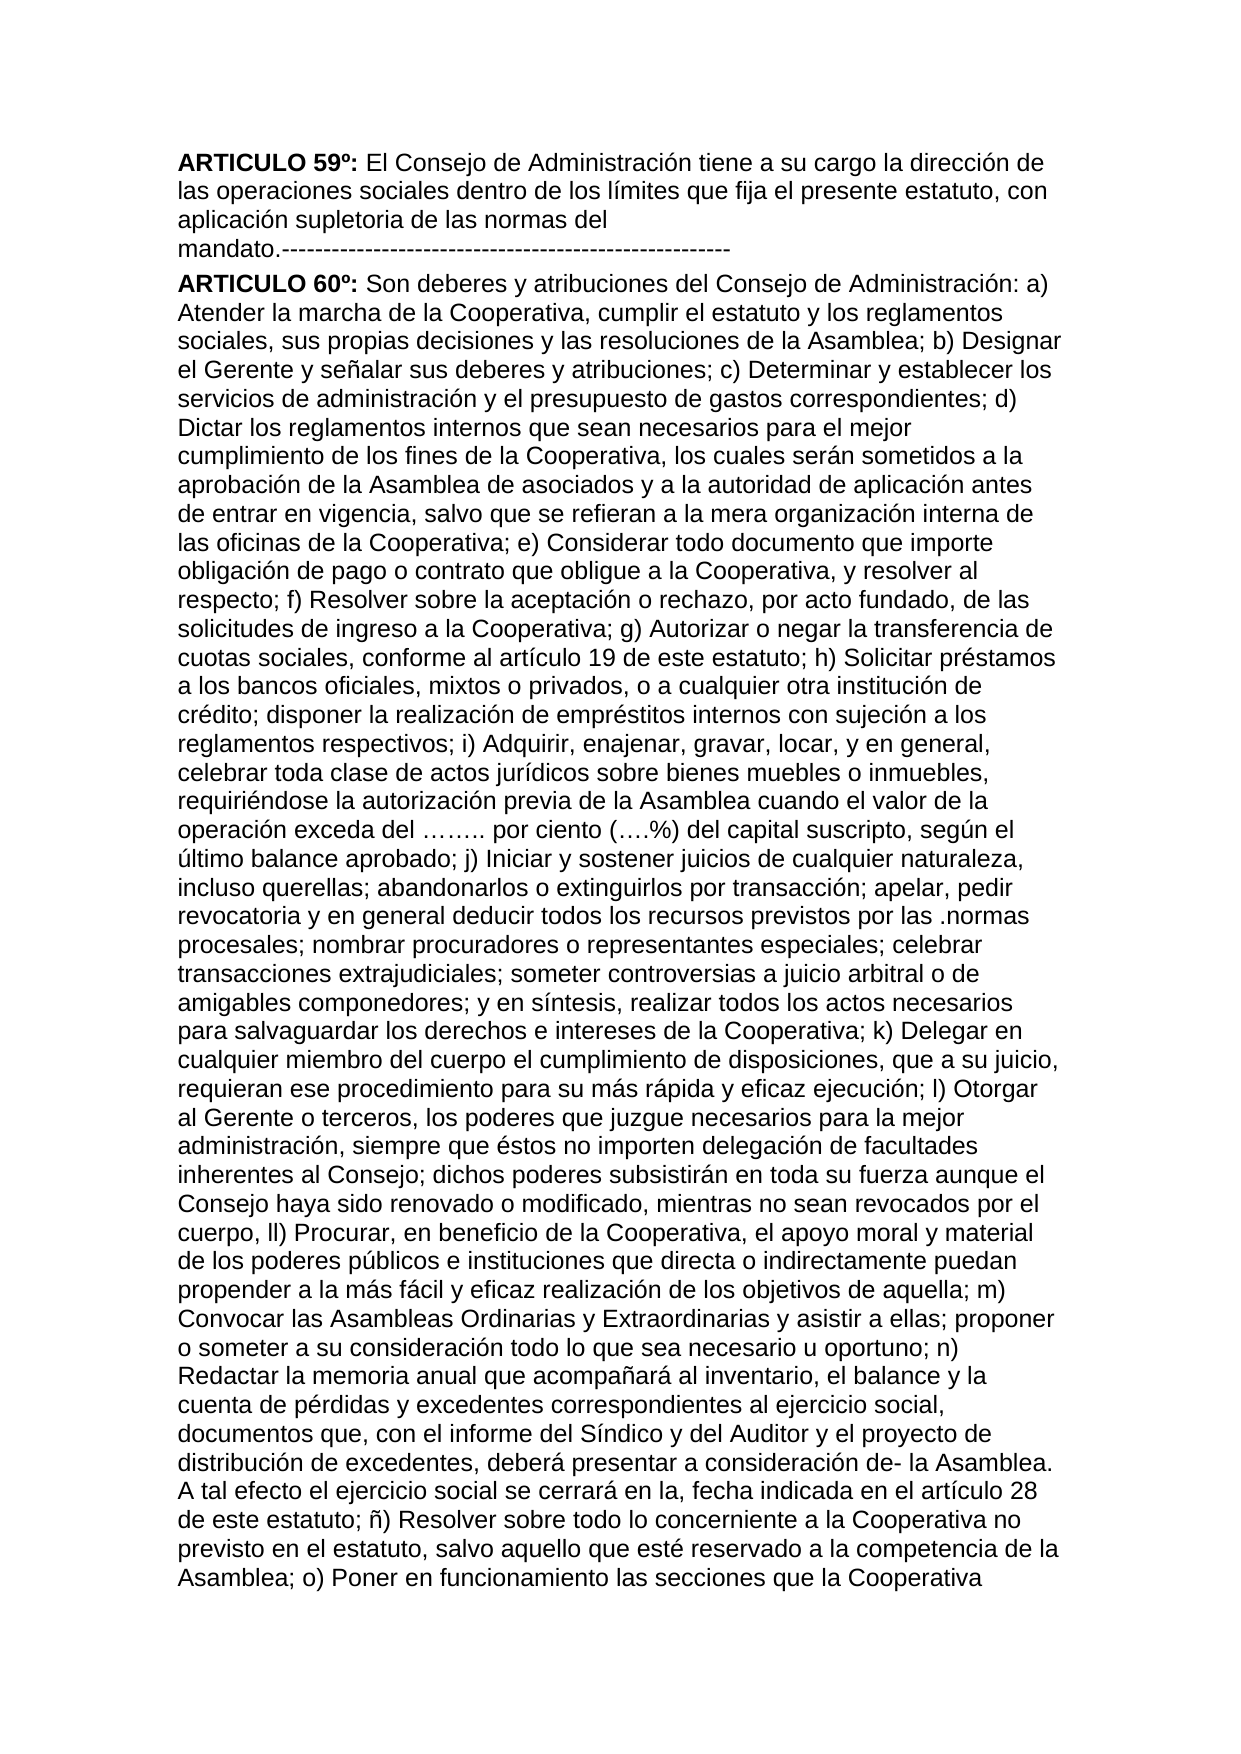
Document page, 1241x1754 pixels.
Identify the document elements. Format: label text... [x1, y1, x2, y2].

text ARTICULO 59º: El Consejo de Administración tiene a su cargo la dirección de las operaciones sociales dentro de los límites que fija el presente estatuto, con aplicación supletoria de las normas del mandato.------------------------------------------------------ [177, 148, 1063, 263]
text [177, 269, 1063, 1591]
